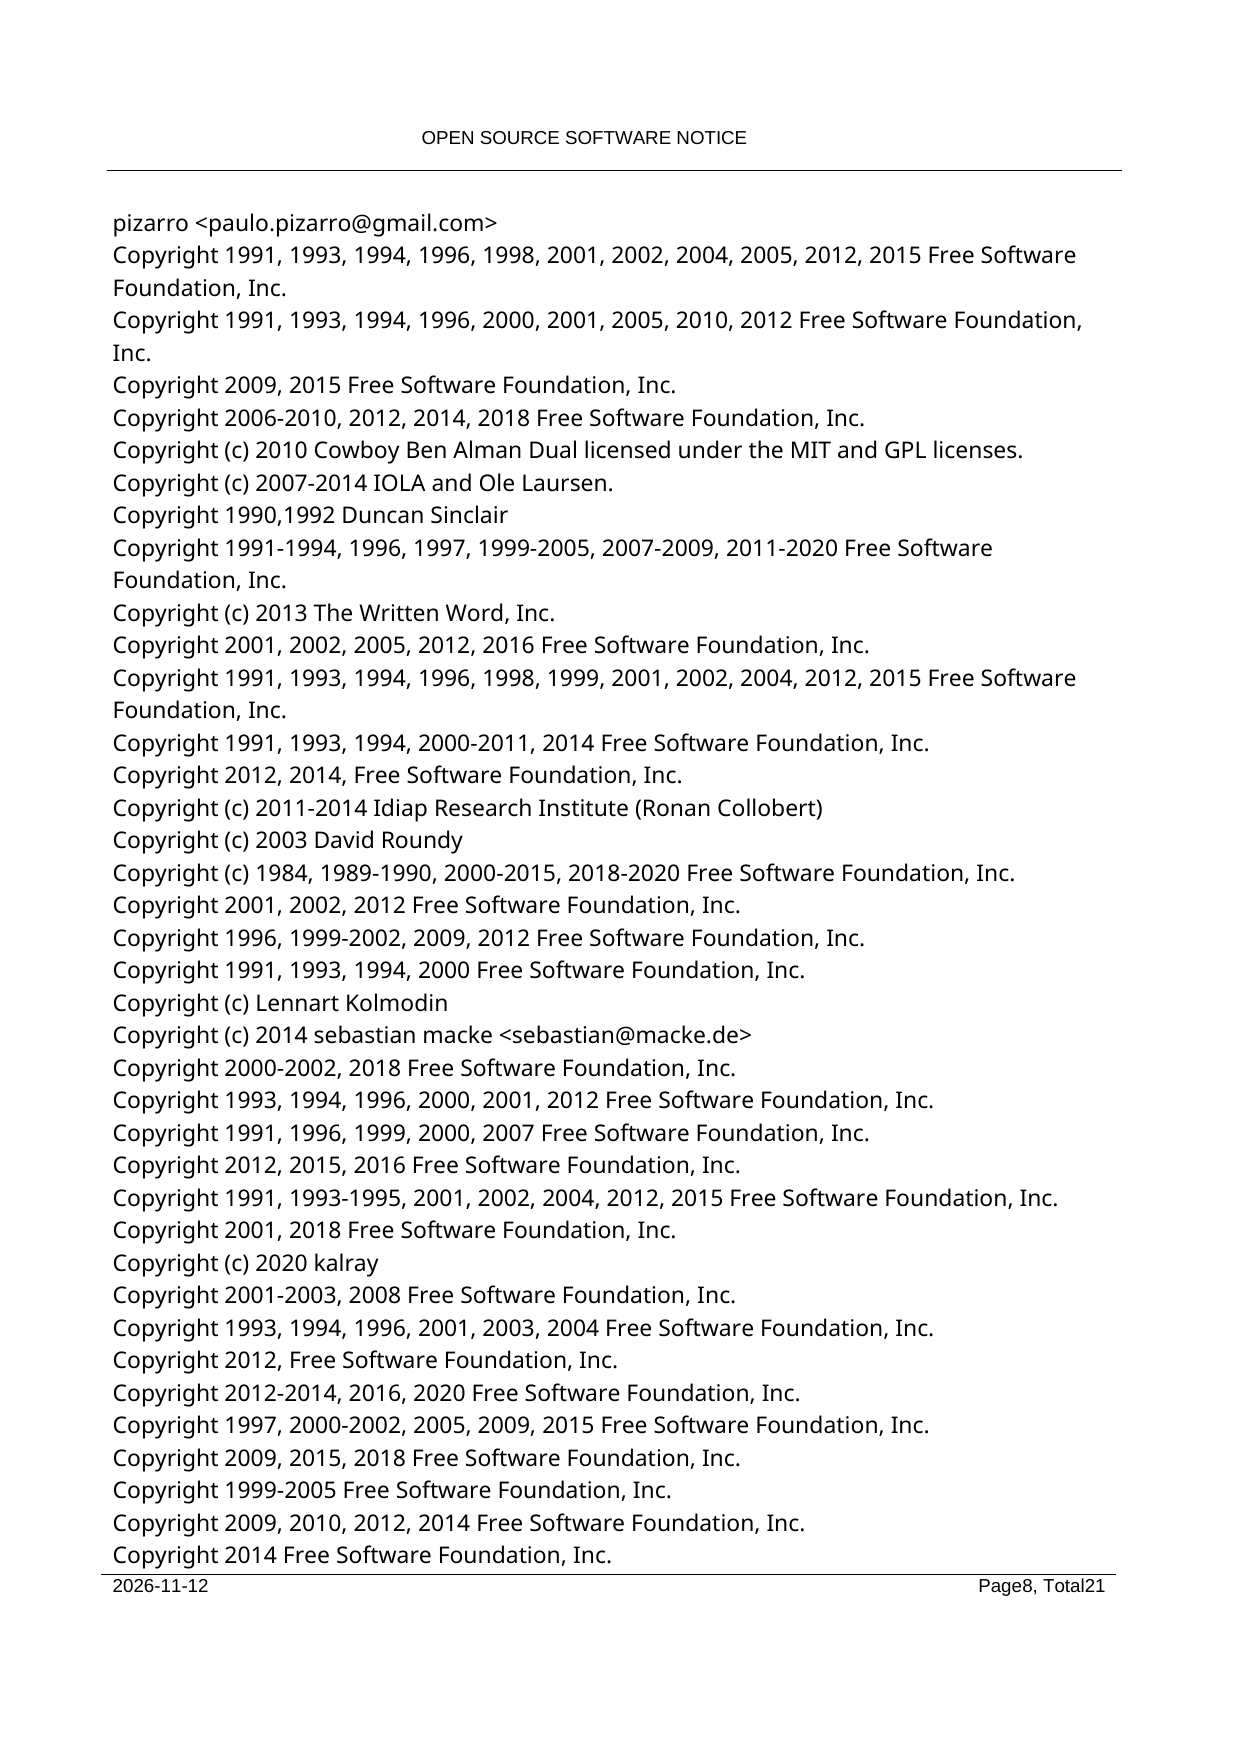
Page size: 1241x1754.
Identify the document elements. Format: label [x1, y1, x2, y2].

text [112, 206, 1128, 1571]
